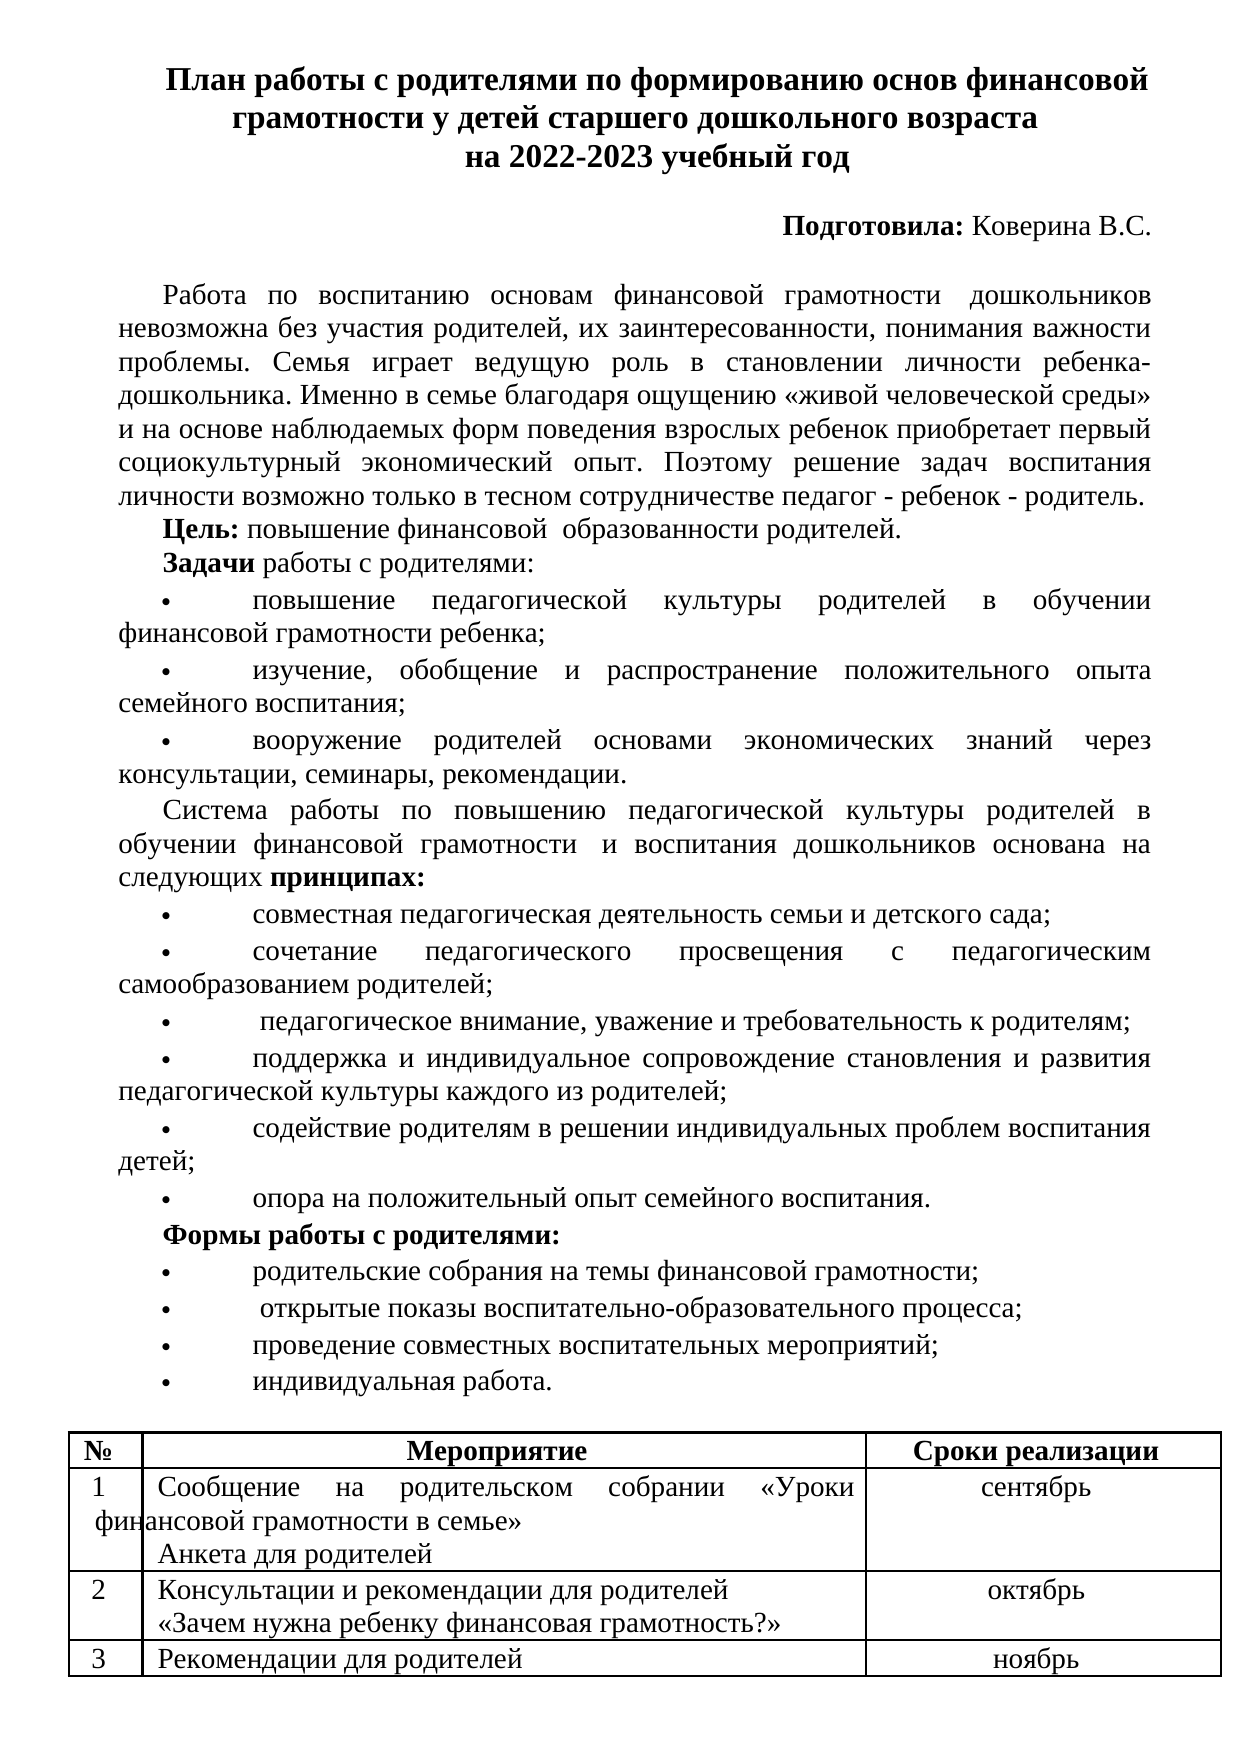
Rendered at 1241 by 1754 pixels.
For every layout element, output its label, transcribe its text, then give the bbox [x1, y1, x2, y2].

text План работы с родителями по формированию основ финансовой грамотности у детей старшего дошкольного возраста [118, 59, 1152, 136]
list вооружение родителей основами экономических знаний через консультации, семинары, рекомендации. [118, 722, 1152, 789]
text на 2022-2023 учебный год [118, 136, 1152, 174]
table_cell сентябрь [867, 1469, 1220, 1570]
table_cell 2 [70, 1572, 141, 1639]
table_cell 3 [70, 1641, 141, 1674]
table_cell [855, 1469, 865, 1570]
list содействие родителям в решении индивидуальных проблем воспитания детей; [118, 1110, 1152, 1177]
table_cell октябрь [867, 1572, 1220, 1639]
text Цель: повышение финансовой образованности родителей. [118, 512, 1152, 545]
table_header Мероприятие [144, 1434, 865, 1467]
list проведение совместных воспитательных мероприятий; [118, 1327, 1152, 1360]
text Задачи работы с родителями: [118, 545, 1152, 579]
table_header Сроки реализации [867, 1434, 1220, 1467]
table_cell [144, 1641, 865, 1674]
list открытые показы воспитательно-образовательного процесса; [118, 1290, 1152, 1324]
text Подготовила: Коверина В.С. [118, 208, 1152, 241]
table_cell 1 [70, 1469, 141, 1570]
text Система работы по повышению педагогической культуры родителей в обучении финансовой грамотности и воспитания дошкольников основана на следующих принципах: [118, 792, 1152, 893]
table_cell ноябрь [867, 1641, 1220, 1674]
list родительские собрания на темы финансовой грамотности; [118, 1253, 1152, 1287]
text Работа по воспитанию основам финансовой грамотности дошкольников невозможна без участия родителей, их заинтересованности, понимания важности проблемы. Семья играет ведущую роль в становлении личности ребенка-дошкольника. Именно в семье благодаря ощущению «живой человеческой среды» и на основе наблюдаемых форм поведения взрослых ребенок приобретает первый социокультурный экономический опыт. Поэтому решение задач воспитания личности возможно только в тесном сотрудничестве педагог - ребенок - родитель. [118, 277, 1152, 512]
list индивидуальная работа. [118, 1363, 1152, 1397]
list повышение педагогической культуры родителей в обучении финансовой грамотности ребенка; [118, 582, 1152, 649]
table_cell Консультации и рекомендации для родителей «Зачем нужна ребенку финансовая грамотность?» [144, 1572, 865, 1639]
table_header № [70, 1434, 141, 1467]
text Формы работы с родителями: [118, 1217, 1152, 1250]
list совместная педагогическая деятельность семьи и детского сада; [118, 896, 1152, 930]
list опора на положительный опыт семейного воспитания. [118, 1180, 1152, 1214]
list поддержка и индивидуальное сопровождение становления и развития педагогической культуры каждого из родителей; [118, 1040, 1152, 1107]
list педагогическое внимание, уважение и требовательность к родителям; [118, 1003, 1152, 1037]
list сочетание педагогического просвещения с педагогическим самообразованием родителей; [118, 933, 1152, 1000]
list изучение, обобщение и распространение положительного опыта семейного воспитания; [118, 652, 1152, 719]
